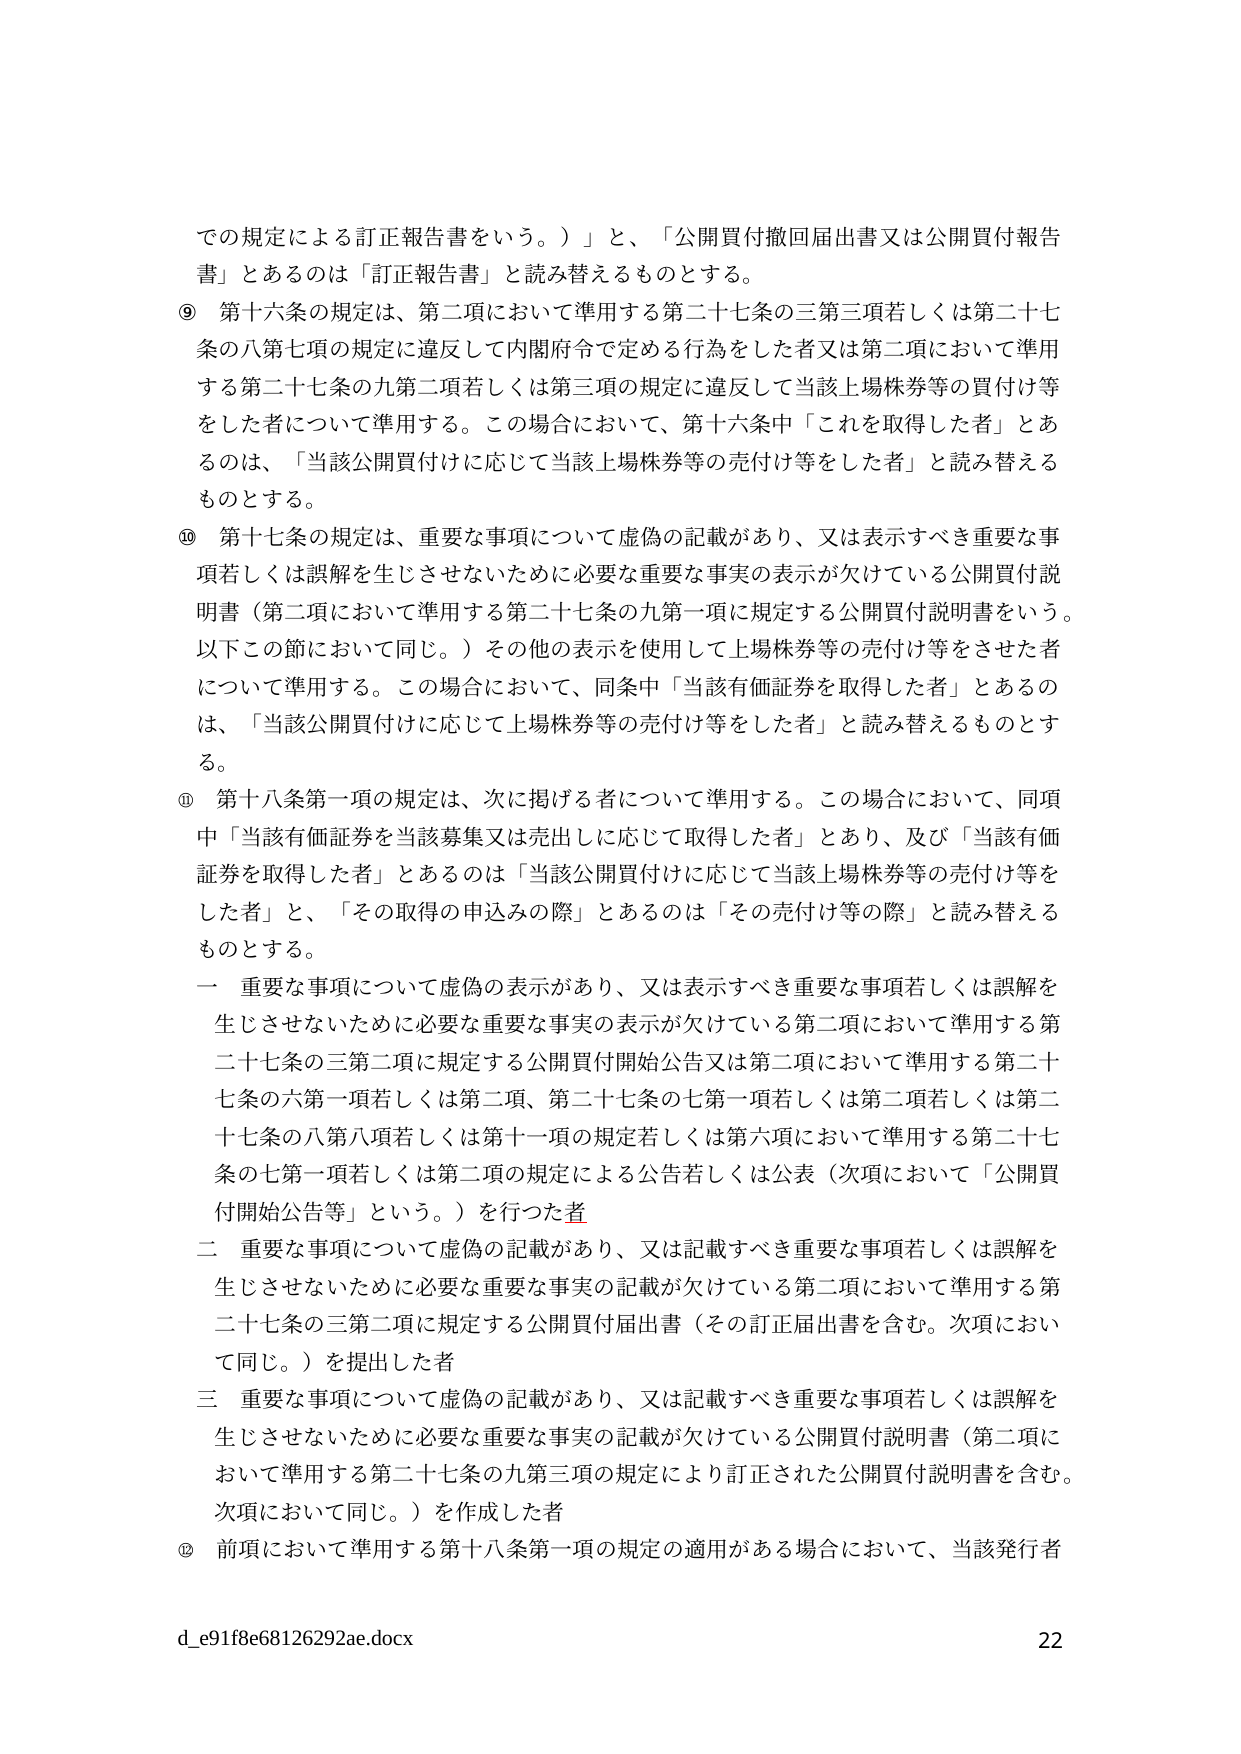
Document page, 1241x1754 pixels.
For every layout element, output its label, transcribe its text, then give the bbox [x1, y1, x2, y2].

text ⑨ 第十六条の規定は、第二項において準用する第二十七条の三第三項若しくは第二十七条の八第七項の規定に違反して内閣府令で定める行為をした者又は第二項において準用する第二十七条の九第二項若しくは第三項の規定に違反して当該上場株券等の買付け等をした者について準用する。この場合において、第十六条中「これを取得した者」とあるのは、「当該公開買付けに応じて当該上場株券等の売付け等をした者」と読み替えるものとする。 [177, 292, 1063, 517]
text 一 重要な事項について虚偽の表示があり、又は表示すべき重要な事項若しくは誤解を生じさせないために必要な重要な事実の表示が欠けている第二項において準用する第二十七条の三第二項に規定する公開買付開始公告又は第二項において準用する第二十七条の六第一項若しくは第二項、第二十七条の七第一項若しくは第二項若しくは第二十七条の八第八項若しくは第十一項の規定若しくは第六項において準用する第二十七条の七第一項若しくは第二項の規定による公告若しくは公表（次項において「公開買付開始公告等」という。）を行つた者 [196, 967, 1063, 1229]
text 三 重要な事項について虚偽の記載があり、又は記載すべき重要な事項若しくは誤解を生じさせないために必要な重要な事実の記載が欠けている公開買付説明書（第二項において準用する第二十七条の九第三項の規定により訂正された公開買付説明書を含む。次項において同じ。）を作成した者 [196, 1379, 1063, 1529]
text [177, 217, 1063, 292]
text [177, 1529, 1063, 1567]
text ⑩ 第十七条の規定は、重要な事項について虚偽の記載があり、又は表示すべき重要な事項若しくは誤解を生じさせないために必要な重要な事実の表示が欠けている公開買付説明書（第二項において準用する第二十七条の九第一項に規定する公開買付説明書をいう。以下この節において同じ。）その他の表示を使用して上場株券等の売付け等をさせた者について準用する。この場合において、同条中「当該有価証券を取得した者」とあるのは、「当該公開買付けに応じて上場株券等の売付け等をした者」と読み替えるものとする。 [177, 517, 1063, 779]
text 二 重要な事項について虚偽の記載があり、又は記載すべき重要な事項若しくは誤解を生じさせないために必要な重要な事実の記載が欠けている第二項において準用する第二十七条の三第二項に規定する公開買付届出書（その訂正届出書を含む。次項において同じ。）を提出した者 [196, 1229, 1063, 1379]
text ⑪ 第十八条第一項の規定は、次に掲げる者について準用する。この場合において、同項中「当該有価証券を当該募集又は売出しに応じて取得した者」とあり、及び「当該有価証券を取得した者」とあるのは「当該公開買付けに応じて当該上場株券等の売付け等をした者」と、「その取得の申込みの際」とあるのは「その売付け等の際」と読み替えるものとする。 [177, 779, 1063, 967]
